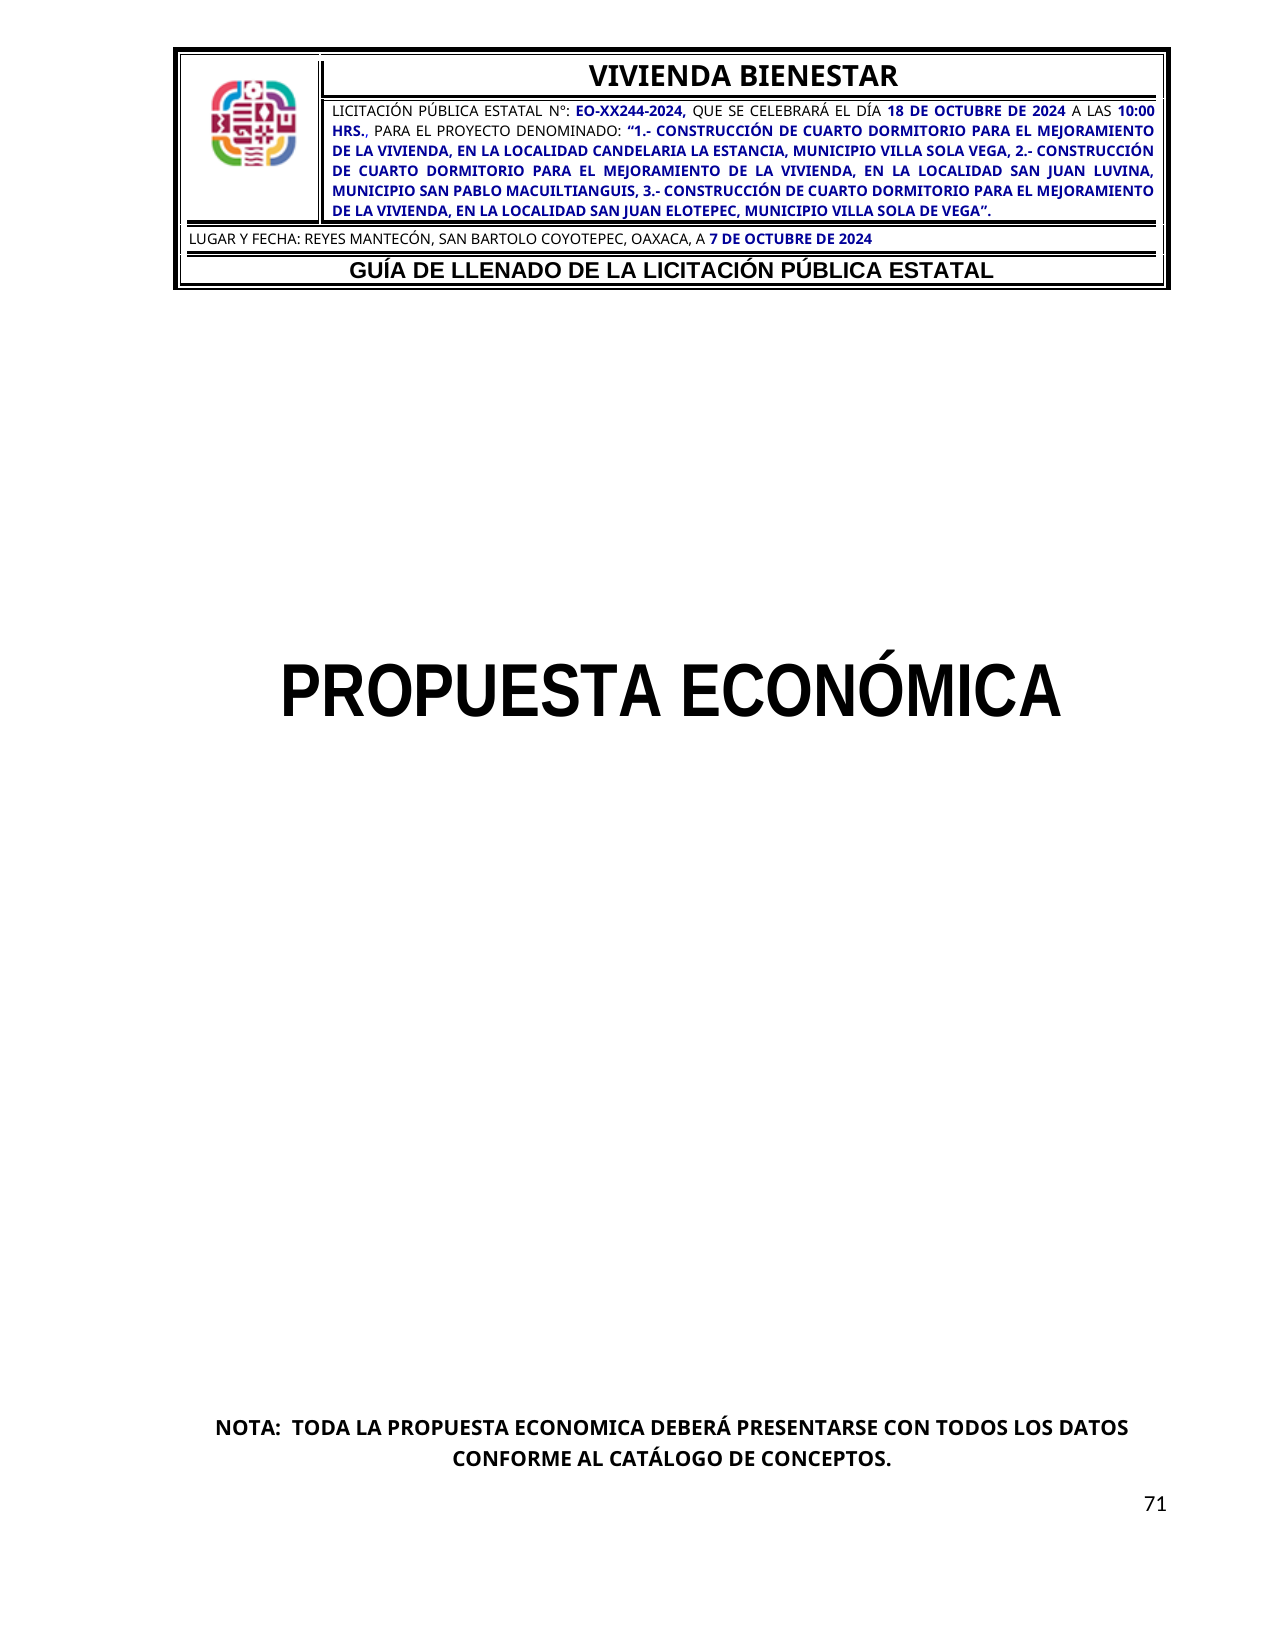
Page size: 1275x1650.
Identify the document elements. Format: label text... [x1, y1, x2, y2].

text PROPUESTA ECONÓMICA [177, 646, 1167, 732]
picture [200, 73, 307, 172]
text NOTA: TODA LA PROPUESTA ECONOMICA DEBERÁ PRESENTARSE CON TODOS LOS DATOS CONFORME AL CATÁLOGO DE CONCEPTOS. [177, 1413, 1167, 1472]
